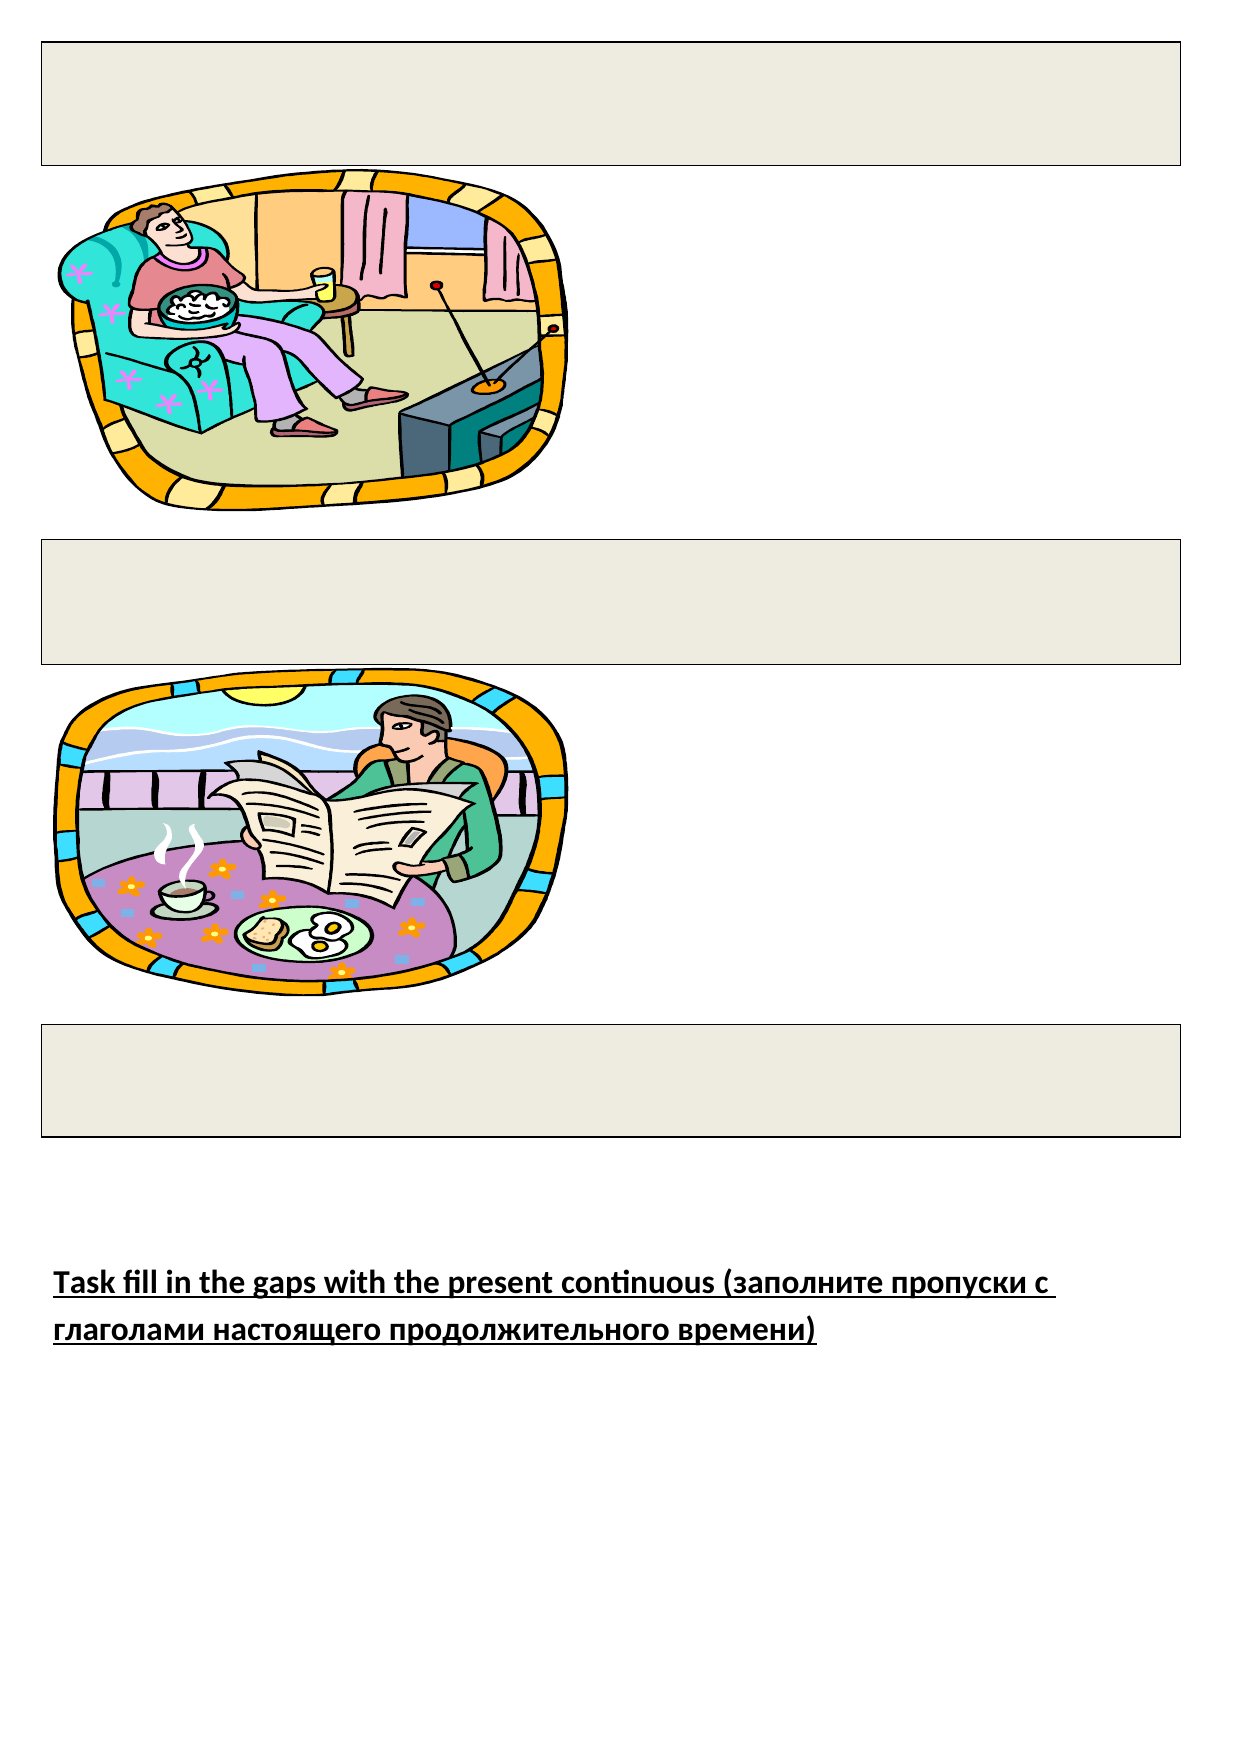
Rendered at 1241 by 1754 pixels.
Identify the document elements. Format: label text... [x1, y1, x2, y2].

text Task fill in the gaps with the present continuous (заполните пропуски с глаголами настоящего продолжительного времени) [53, 1261, 1169, 1348]
table_header [42, 43, 1180, 165]
table_header [42, 540, 1180, 664]
table_header [42, 1025, 1180, 1136]
